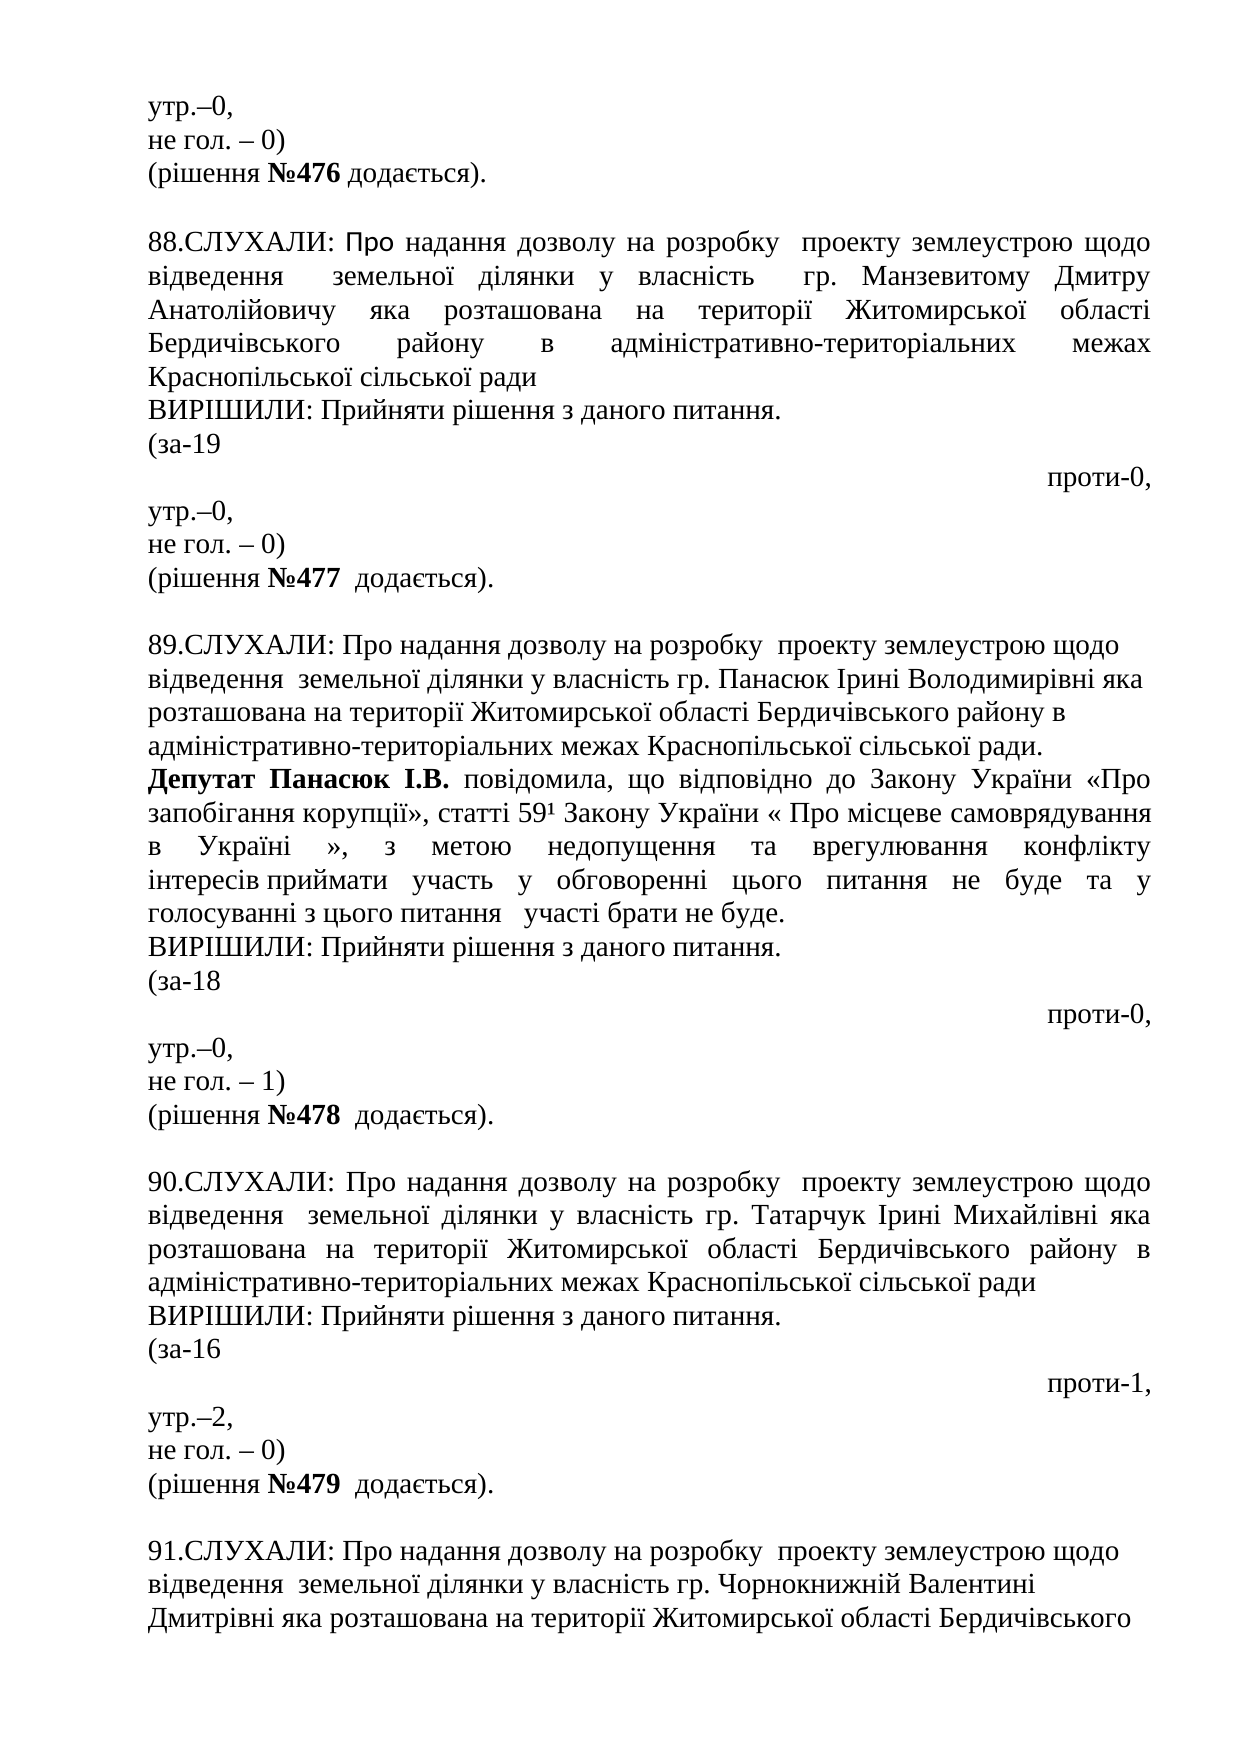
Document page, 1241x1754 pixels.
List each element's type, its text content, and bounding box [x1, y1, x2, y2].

text ВИРІШИЛИ: Прийняти рішення з даного питання. [148, 929, 1152, 963]
text (рішення №476 додається). [148, 156, 1152, 189]
text (рішення №477 додається). [148, 560, 1152, 594]
text Депутат Панасюк І.В. повідомила, що відповідно до Закону України «Про запобігання корупції», статті 59¹ Закону України « Про місцеве самоврядування в Україні », з метою недопущення та врегулювання конфлікту інтересів приймати участь у обговоренні цього питання не буде та у голосуванні з цього питання участі брати не буде. [148, 761, 1152, 929]
text (за-16 проти-1, утр.–2, не гол. – 0) [148, 1332, 1152, 1466]
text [148, 1533, 1152, 1633]
text (рішення №478 додається). [148, 1097, 1152, 1130]
text (за-19 проти-0, утр.–0, не гол. – 0) [148, 426, 1152, 560]
text ВИРІШИЛИ: Прийняти рішення з даного питання. [148, 392, 1152, 426]
text ВИРІШИЛИ: Прийняти рішення з даного питання. [148, 1298, 1152, 1332]
list 88.СЛУХАЛИ: Про надання дозволу на розробку проекту землеустрою щодо відведення земельної ділянки у власність гр. Манзевитому Дмитру Анатолійовичу яка розташована на території Житомирської області Бердичівського району в адміністративно-територіальних межах Краснопільської сільської ради [148, 223, 1152, 392]
text (рішення №479 додається). [148, 1466, 1152, 1499]
list 90.СЛУХАЛИ: Про надання дозволу на розробку проекту землеустрою щодо відведення земельної ділянки у власність гр. Татарчук Ірині Михайлівні яка розташована на території Житомирської області Бердичівського району в адміністративно-територіальних межах Краснопільської сільської ради [148, 1164, 1152, 1298]
text 89.СЛУХАЛИ: Про надання дозволу на розробку проекту землеустрою щодо відведення земельної ділянки у власність гр. Панасюк Ірині Володимирівні яка розташована на території Житомирської області Бердичівського району в адміністративно-територіальних межах Краснопільської сільської ради. [148, 627, 1152, 761]
text (за-18 проти-0, утр.–0, не гол. – 1) [148, 963, 1152, 1097]
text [148, 88, 1152, 156]
